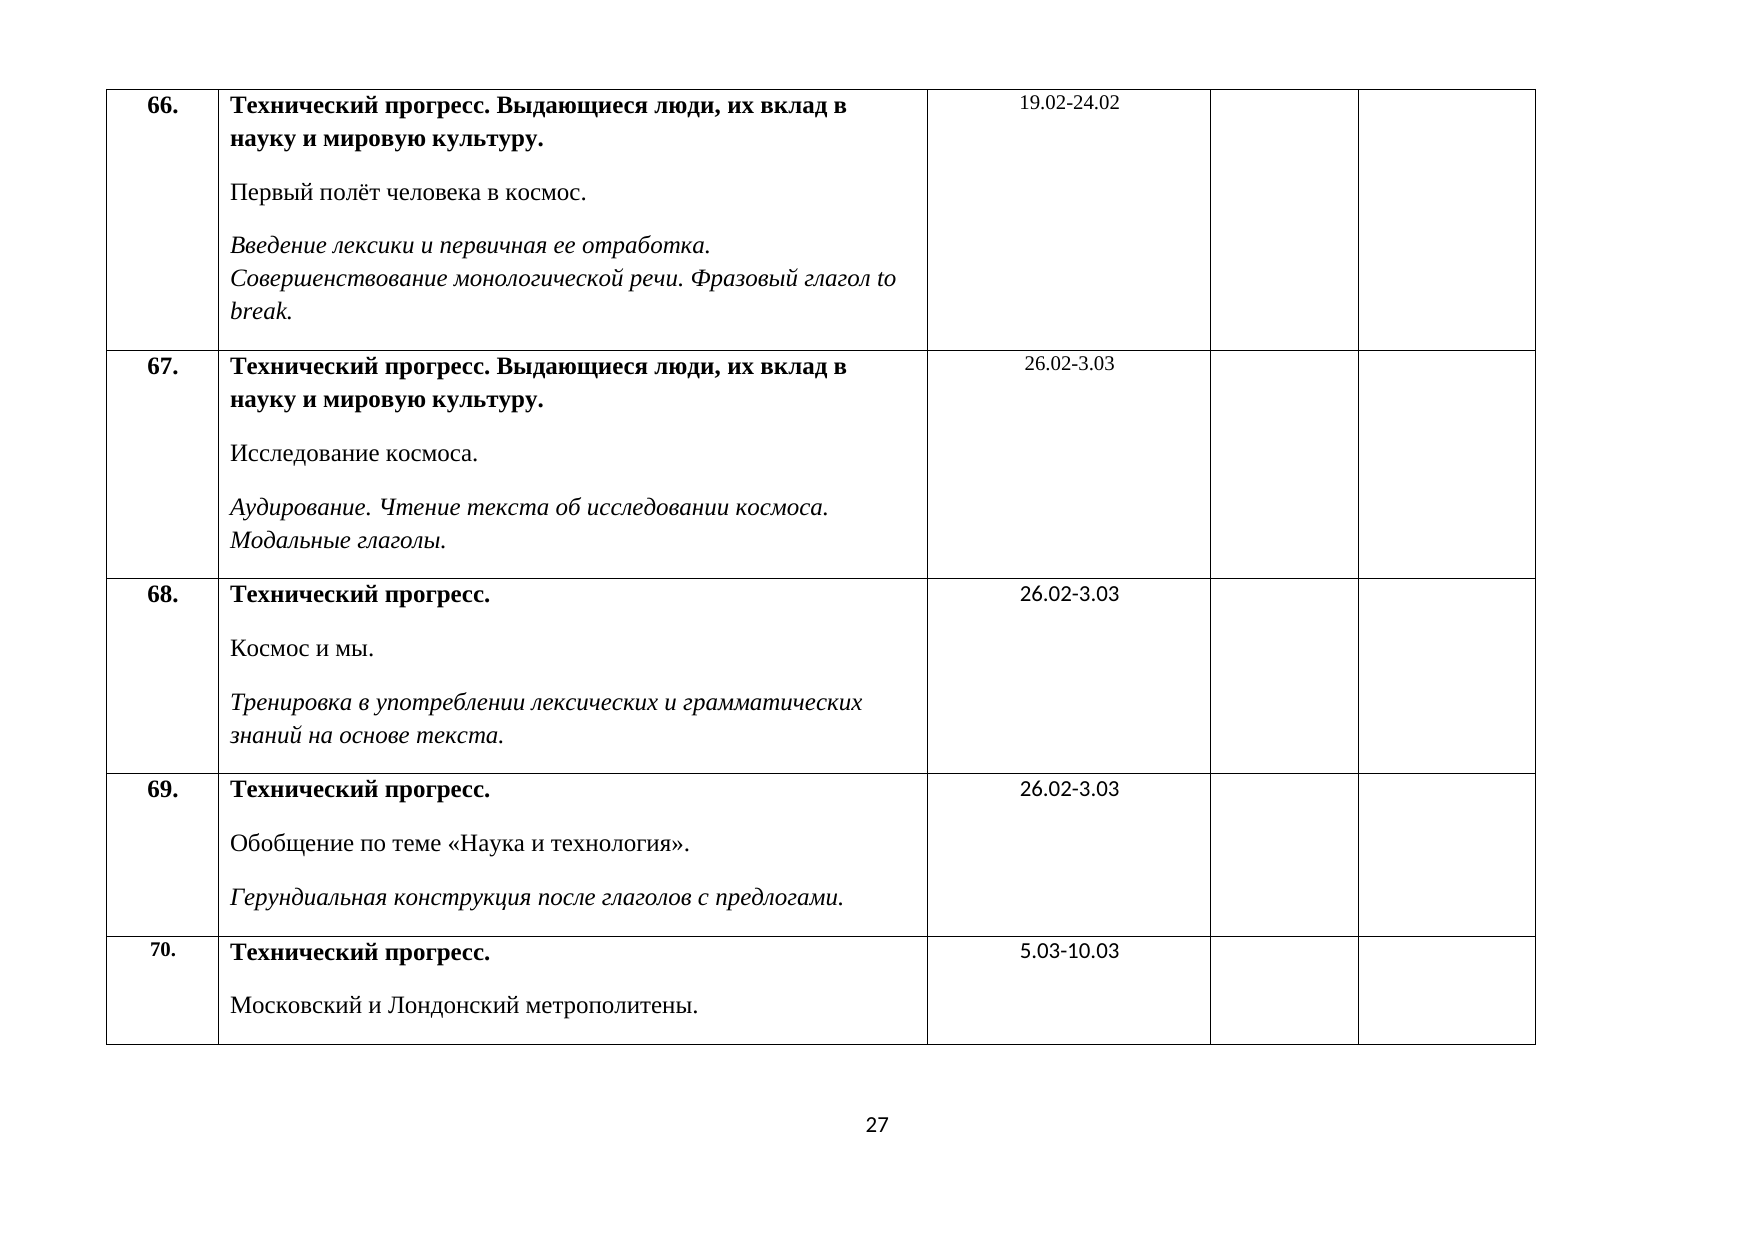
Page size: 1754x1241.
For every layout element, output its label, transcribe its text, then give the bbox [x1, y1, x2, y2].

table_cell [1211, 90, 1358, 350]
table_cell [219, 937, 927, 1044]
table_cell 26.02-3.03 [928, 579, 1210, 773]
table_cell 66. [107, 90, 218, 350]
table_cell Технический прогресс. Выдающиеся люди, их вклад в науку и мировую культуру. Исследование космоса. Аудирование. Чтение текста об исследовании космоса. Модальные глаголы. [219, 351, 927, 578]
table_cell [1359, 579, 1535, 773]
table_cell 67. [107, 351, 218, 578]
table_cell [1359, 937, 1535, 1044]
table_cell [1211, 774, 1358, 936]
table_cell 5.03-10.03 [928, 937, 1210, 1044]
table_cell Технический прогресс. Выдающиеся люди, их вклад в науку и мировую культуру. Первый полёт человека в космос. Введение лексики и первичная ее отработка. Совершенствование монологической речи. Фразовый глагол to break. [219, 90, 927, 350]
table_cell Технический прогресс. Обобщение по теме «Наука и технология». Герундиальная конструкция после глаголов с предлогами. [219, 774, 927, 936]
table_cell [1211, 937, 1358, 1044]
table_cell [1359, 774, 1535, 936]
table_cell 70. [107, 937, 218, 1044]
table_cell 68. [107, 579, 218, 773]
table_cell 26.02-3.03 [928, 774, 1210, 936]
table_cell 26.02-3.03 [928, 351, 1210, 578]
table_cell Технический прогресс. Космос и мы. Тренировка в употреблении лексических и грамматических знаний на основе текста. [219, 579, 927, 773]
table_cell 19.02-24.02 [928, 90, 1210, 350]
table_cell [1211, 351, 1358, 578]
table_cell [1359, 351, 1535, 578]
table_cell 69. [107, 774, 218, 936]
table_cell [1359, 90, 1535, 350]
table_cell [1211, 579, 1358, 773]
